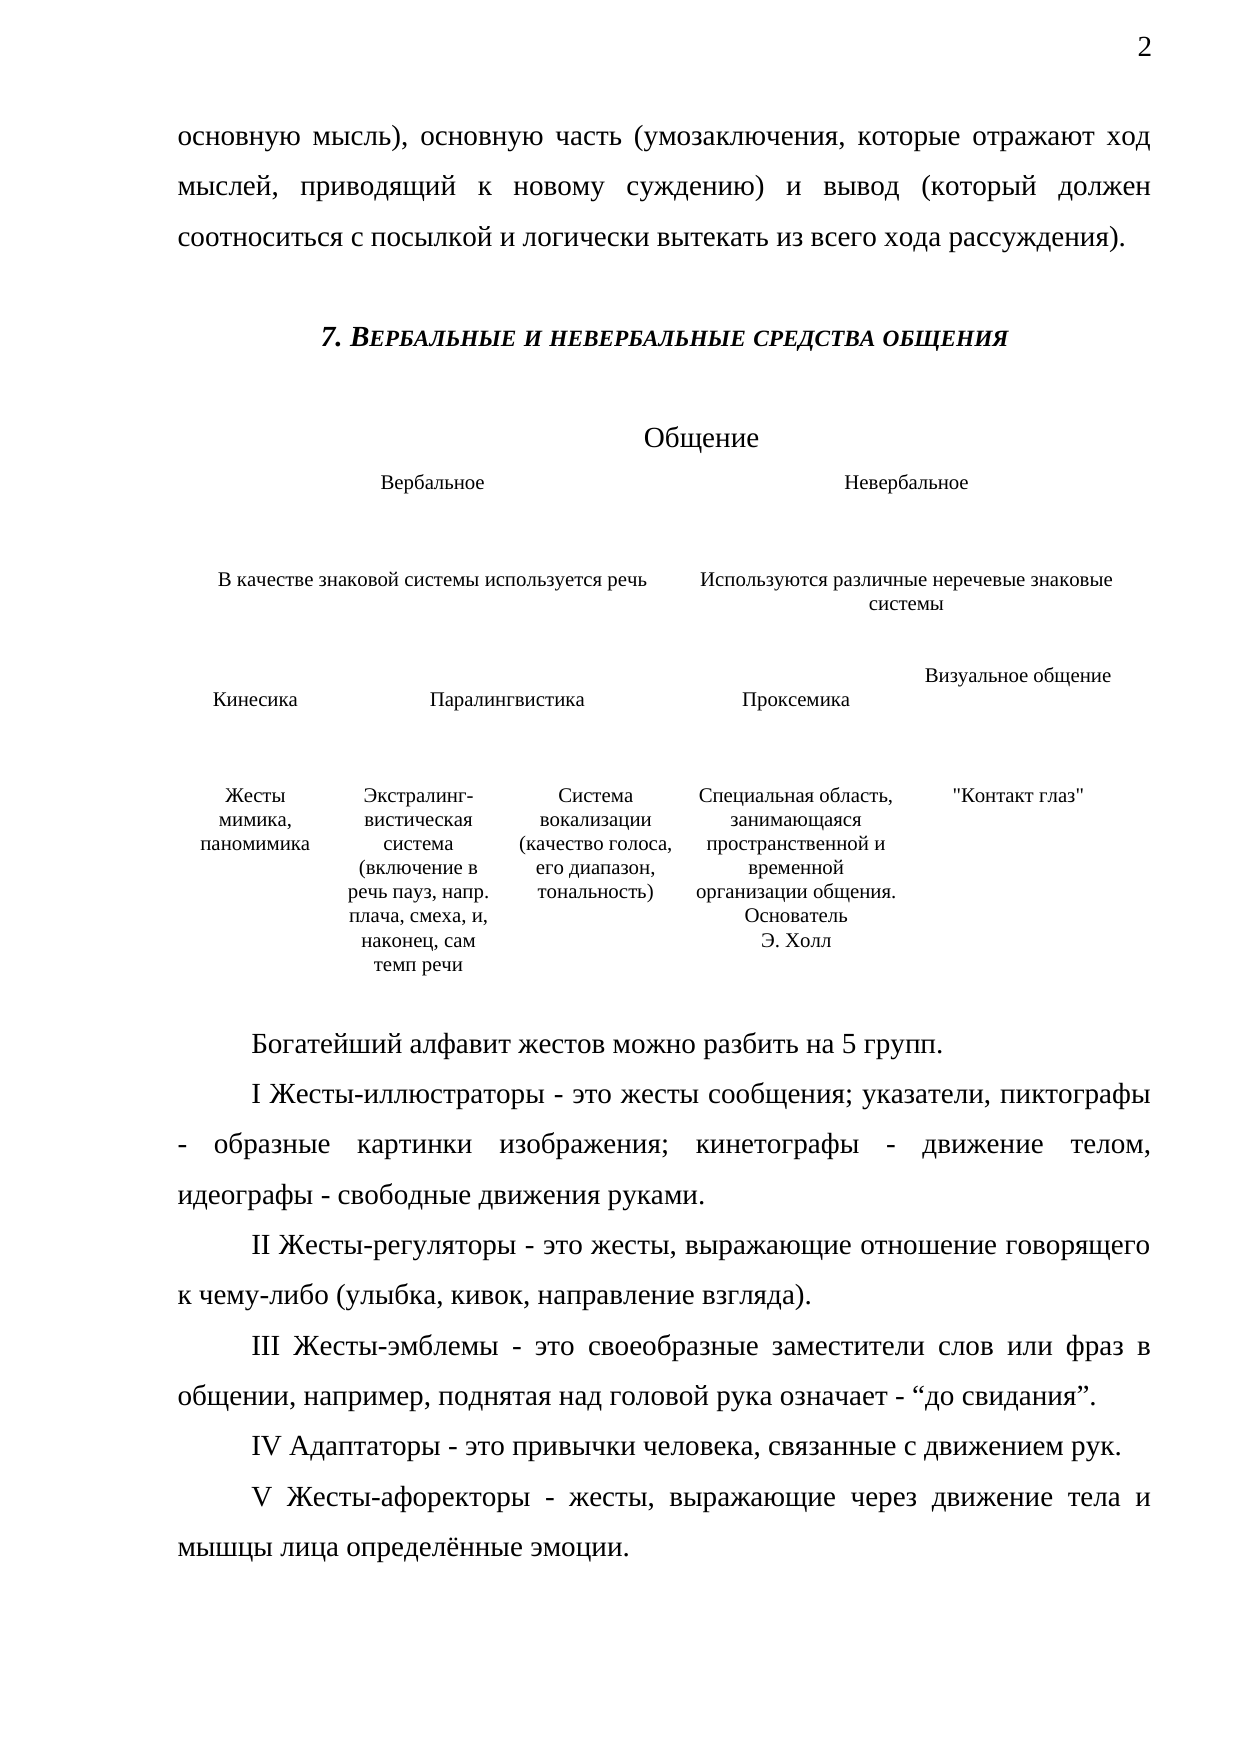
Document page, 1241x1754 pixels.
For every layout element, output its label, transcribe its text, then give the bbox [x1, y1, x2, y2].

table_cell Экстралинг-вистическая система (включение в речь пауз, напр. плача, смеха, и, наконец, сам темп речи [330, 735, 507, 976]
table_cell Визуальное общение [908, 615, 1128, 735]
table_cell Жесты мимика, паномимика [181, 735, 330, 976]
table_cell Паралингвистика [330, 615, 684, 735]
subtitle 7. Вербальные и невербальные средства общения [177, 319, 1152, 353]
table_header Невербальное [684, 470, 1128, 494]
text V Жесты-афоректоры - жесты, выражающие через движение тела и мышцы лица определённые эмоции. [177, 1479, 1152, 1563]
text Общение [177, 420, 1152, 453]
table_cell "Контакт глаз" [908, 735, 1128, 976]
text III Жесты-эмблемы - это своеобразные заместители слов или фраз в общении, например, поднятая над головой рука означает - “до свидания”. [177, 1328, 1152, 1412]
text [177, 118, 1152, 252]
table_cell Система вокализации (качество голоса, его диапазон, тональность) [507, 735, 684, 976]
text II Жесты-регуляторы - это жесты, выражающие отношение говорящего к чему-либо (улыбка, кивок, направление взгляда). [177, 1227, 1152, 1311]
text I Жесты-иллюстраторы - это жесты сообщения; указатели, пиктографы - образные картинки изображения; кинетографы - движение телом, идеографы - свободные движения руками. [177, 1076, 1152, 1210]
table_cell Проксемика [684, 615, 907, 735]
table_cell Используются различные неречевые знаковые системы [684, 494, 1128, 615]
table_cell В качестве знаковой системы используется речь [181, 494, 684, 615]
table_header Вербальное [181, 470, 684, 494]
table_cell Специальная область, занимающаяся пространственной и временной организации общения. Основатель Э. Холл [684, 735, 907, 976]
text IV Адаптаторы - это привычки человека, связанные с движением рук. [177, 1428, 1152, 1462]
text Богатейший алфавит жестов можно разбить на 5 групп. [177, 1026, 1152, 1059]
table_cell Кинесика [181, 615, 330, 735]
